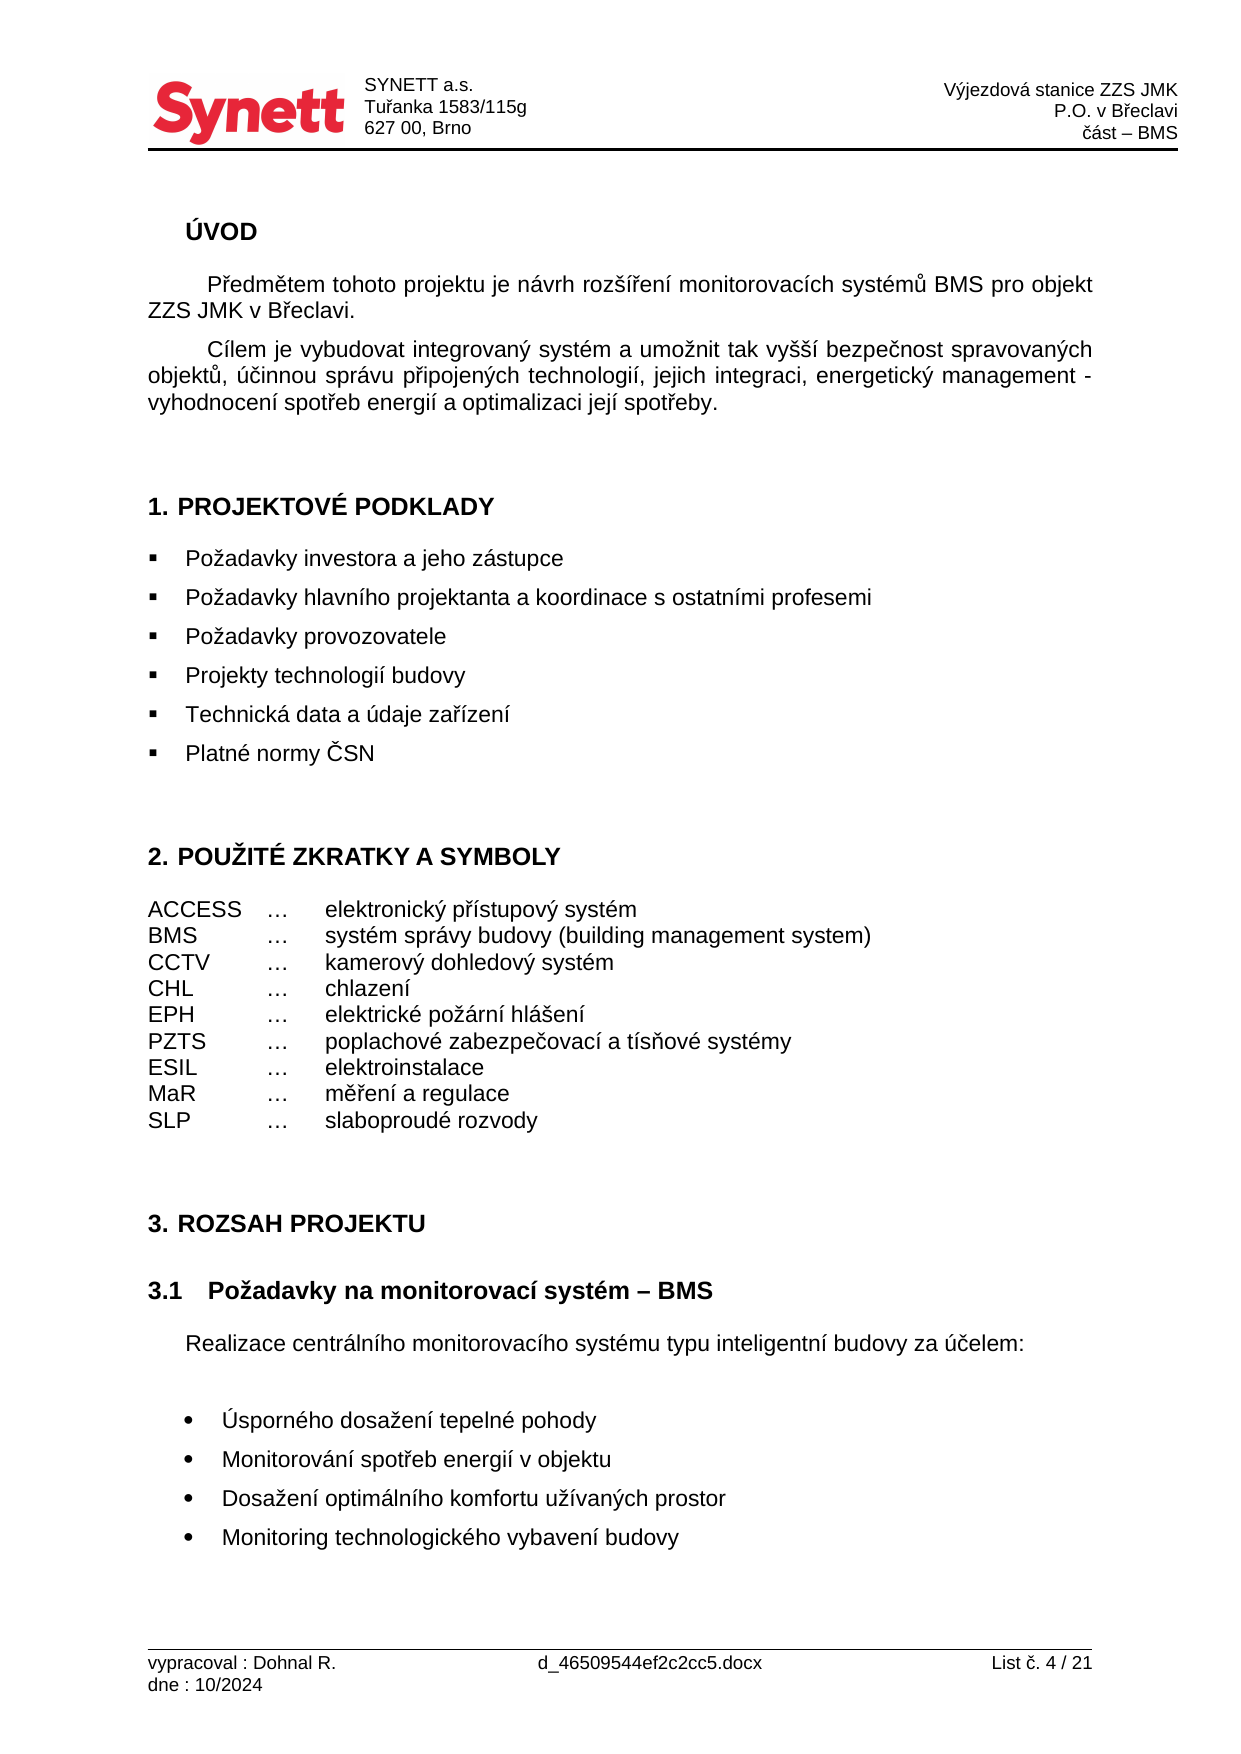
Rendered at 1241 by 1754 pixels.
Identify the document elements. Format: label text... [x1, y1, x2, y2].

text Platné normy ČSN [148, 739, 1092, 766]
text SLP … slaboproudé rozvody [148, 1107, 1092, 1133]
text Technická data a údaje zařízení [148, 701, 1092, 727]
subtitle Rozsah projektu [148, 1209, 1092, 1238]
subtitle Úvod [185, 217, 1092, 246]
text Projekty technologií budovy [148, 662, 1092, 688]
text CCTV … kamerový dohledový systém [148, 949, 1092, 975]
list Monitorování spotřeb energií v objektu [184, 1446, 1092, 1472]
text MaR … měření a regulace [148, 1080, 1092, 1107]
subtitle Použité zkratky a symboly [148, 842, 1092, 871]
list Realizace centrálního monitorovacího systému typu inteligentní budovy za účelem: [185, 1329, 1092, 1356]
subtitle Projektové podklady [148, 491, 1092, 520]
picture [148, 73, 346, 146]
list Úsporného dosažení tepelné pohody [184, 1407, 1092, 1433]
text Požadavky hlavního projektanta a koordinace s ostatními profesemi [148, 584, 1092, 610]
list Monitoring technologického vybavení budovy [184, 1524, 1092, 1550]
text BMS … systém správy budovy (building management system) [148, 922, 1092, 949]
text PZTS … poplachové zabezpečovací a tísňové systémy [148, 1028, 1092, 1054]
text CHL … chlazení [148, 975, 1092, 1001]
text ACCESS … elektronický přístupový systém [148, 896, 1092, 922]
text ESIL … elektroinstalace [148, 1054, 1092, 1080]
text Požadavky investora a jeho zástupce [148, 545, 1092, 572]
text Předmětem tohoto projektu je návrh rozšíření monitorovacích systémů BMS pro objekt ZZS JMK v Břeclavi. [148, 271, 1092, 323]
subtitle Požadavky na monitorovací systém – BMS [148, 1276, 1092, 1304]
text Cílem je vybudovat integrovaný systém a umožnit tak vyšší bezpečnost spravovaných objektů, účinnou správu připojených technologií, jejich integraci, energetický management - vyhodnocení spotřeb energií a optimalizaci její spotřeby. [148, 336, 1092, 415]
text EPH … elektrické požární hlášení [148, 1001, 1092, 1028]
text Požadavky provozovatele [148, 623, 1092, 649]
list Dosažení optimálního komfortu užívaných prostor [184, 1485, 1092, 1511]
